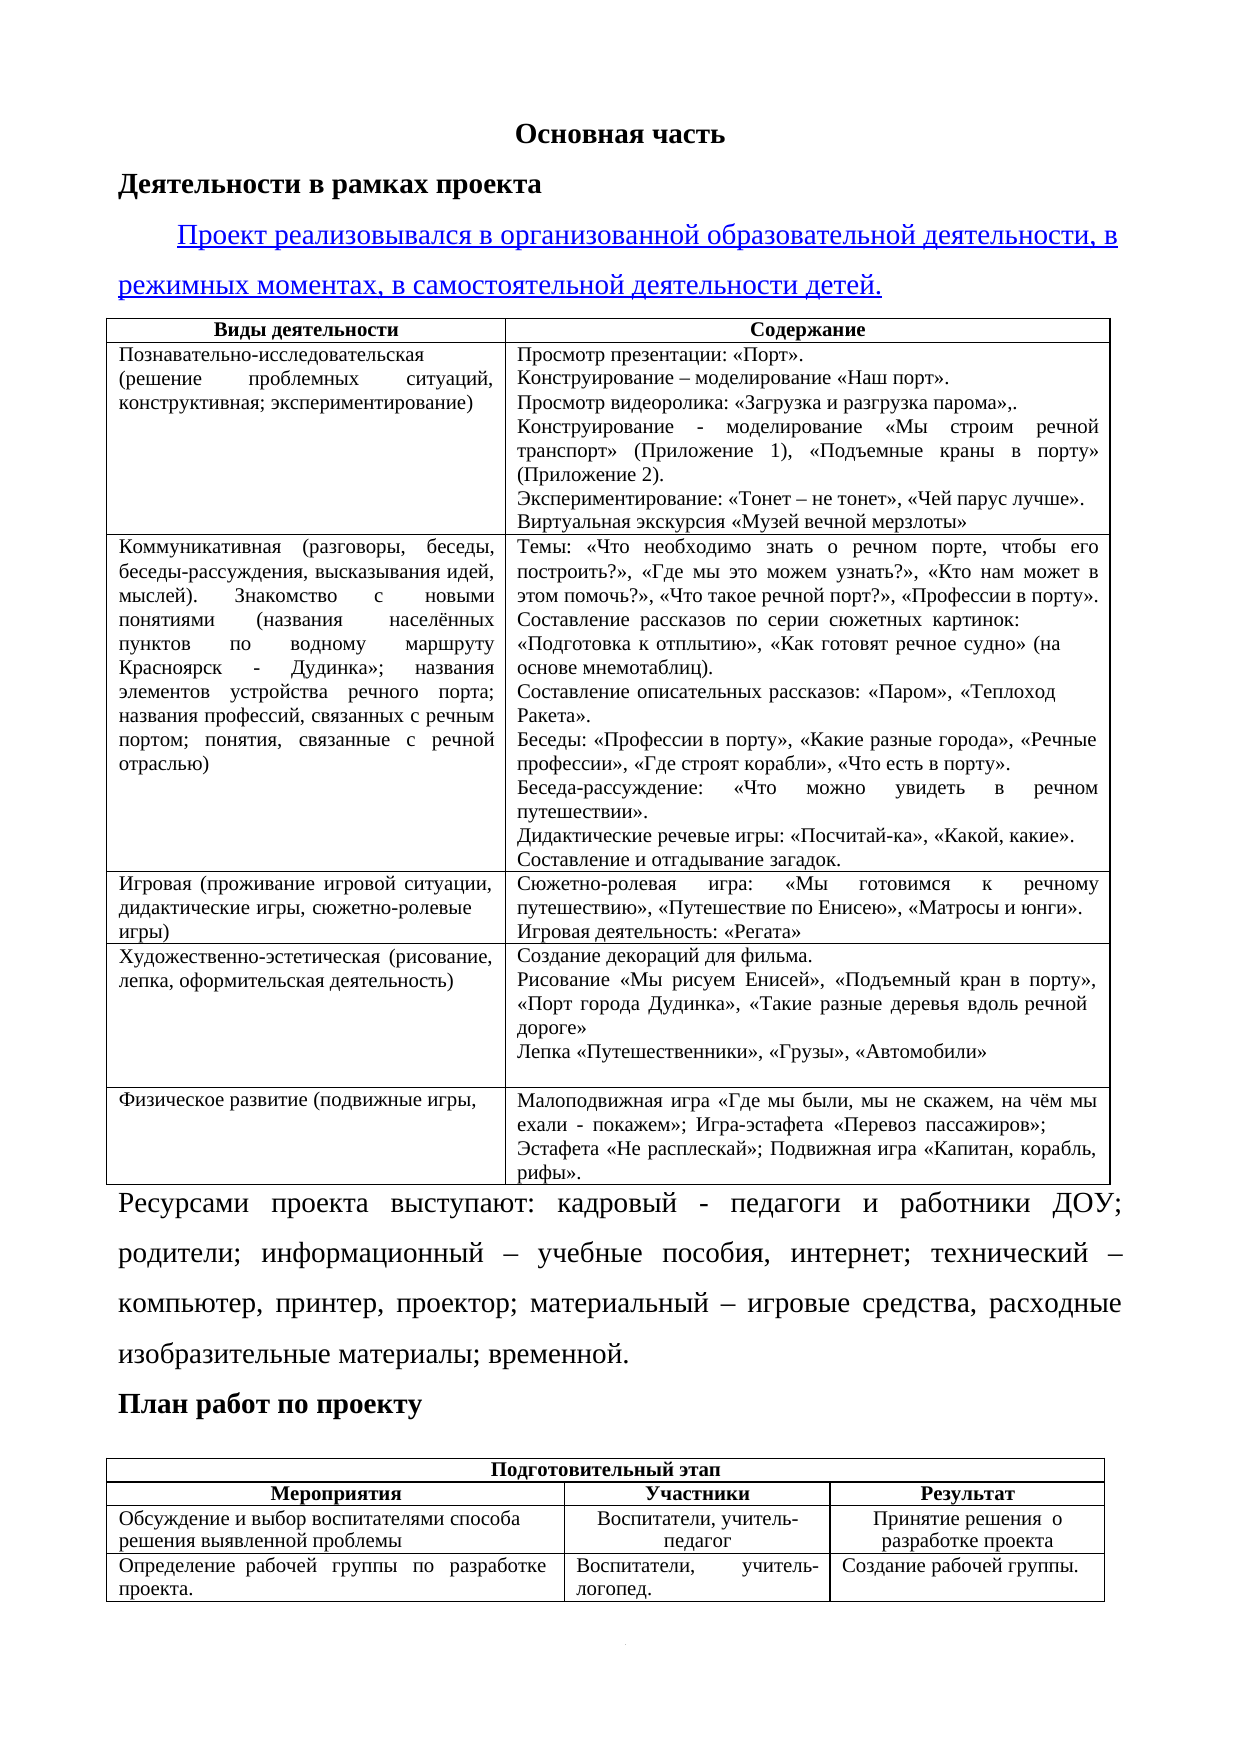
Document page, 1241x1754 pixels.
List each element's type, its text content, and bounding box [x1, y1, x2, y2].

table_cell Просмотр презентации: «Порт». Конструирование – моделирование «Наш порт». Просмотр видеоролика: «Загрузка и разгрузка парома»,. Конструирование - моделирование «Мы строим речной транспорт» (Приложение 1), «Подъемные краны в порту» (Приложение 2). Экспериментирование: «Тонет – не тонет», «Чей парус лучше». Виртуальная экскурсия «Музей вечной мерзлоты» [506, 343, 1109, 533]
table_cell Познавательно-исследовательская (решение проблемных ситуаций, конструктивная; экспериментирование) [107, 343, 505, 533]
table_cell Создание декораций для фильма. Рисование «Мы рисуем Енисей», «Подъемный кран в порту», «Порт города Дудинка», «Такие разные деревья вдоль речной дороге» Лепка «Путешественники», «Грузы», «Автомобили» [506, 944, 1109, 1087]
table_cell Физическое развитие (подвижные игры, [107, 1088, 505, 1184]
table_cell Мероприятия [107, 1483, 564, 1505]
table_cell Сюжетно-ролевая игра: «Мы готовимся к речному путешествию», «Путешествие по Енисею», «Матросы и юнги». Игровая деятельность: «Регата» [506, 872, 1109, 943]
table_cell Игровая (проживание игровой ситуации, дидактические игры, сюжетно-ролевые игры) [107, 872, 505, 943]
table_cell Темы: «Что необходимо знать о речном порте, чтобы его построить?», «Где мы это можем узнать?», «Кто нам может в этом помочь?», «Что такое речной порт?», «Профессии в порту». Составление рассказов по серии сюжетных картинок: «Подготовка к отплытию», «Как готовят речное судно» (на основе мнемотаблиц). Составление описательных рассказов: «Паром», «Теплоход Ракета». Беседы: «Профессии в порту», «Какие разные города», «Речные профессии», «Где строят корабли», «Что есть в порту». Беседа-рассуждение: «Что можно увидеть в речном путешествии». Дидактические речевые игры: «Посчитай-ка», «Какой, какие». Составление и отгадывание загадок. [506, 535, 1109, 871]
text Ресурсами проекта выступают: кадровый - педагоги и работники ДОУ; родители; информационный – учебные пособия, интернет; технический – компьютер, принтер, проектор; материальный – игровые средства, расходные изобразительные материалы; временной. [118, 1185, 1123, 1369]
table_cell Участники [565, 1483, 829, 1505]
table_cell Определение рабочей группы по разработке проекта. [107, 1554, 564, 1601]
table_cell Обсуждение и выбор воспитателями способа решения выявленной проблемы [107, 1506, 564, 1553]
subtitle План работ по проекту [118, 1386, 1161, 1420]
table_cell Результат [831, 1483, 1104, 1505]
table_cell Создание рабочей группы. [831, 1554, 1104, 1601]
table_header Виды деятельности [107, 319, 505, 342]
table_header Подготовительный этап [107, 1459, 1104, 1481]
text Проект реализовывался в организованной образовательной деятельности, в режимных моментах, в самостоятельной деятельности детей. [118, 217, 1120, 301]
table_cell Воспитатели, учитель- логопед. [565, 1554, 829, 1601]
table_cell Малоподвижная игра «Где мы были, мы не скажем, на чём мы ехали - покажем»; Игра-эстафета «Перевоз пассажиров»; Эстафета «Не расплескай»; Подвижная игра «Капитан, корабль, рифы». [506, 1088, 1109, 1184]
table_cell Воспитатели, учитель- педагог [565, 1506, 829, 1553]
table_cell Художественно-эстетическая (рисование, лепка, оформительская деятельность) [107, 944, 505, 1087]
table_cell Принятие решения о разработке проекта [831, 1506, 1104, 1553]
table_cell Коммуникативная (разговоры, беседы, беседы-рассуждения, высказывания идей, мыслей). Знакомство с новыми понятиями (названия населённых пунктов по водному маршруту Красноярск - Дудинка»; названия элементов устройства речного порта; названия профессий, связанных с речным портом; понятия, связанные с речной отраслью) [107, 535, 505, 871]
table_header Содержание [506, 319, 1109, 342]
subtitle Основная часть Деятельности в рамках проекта [118, 116, 727, 200]
